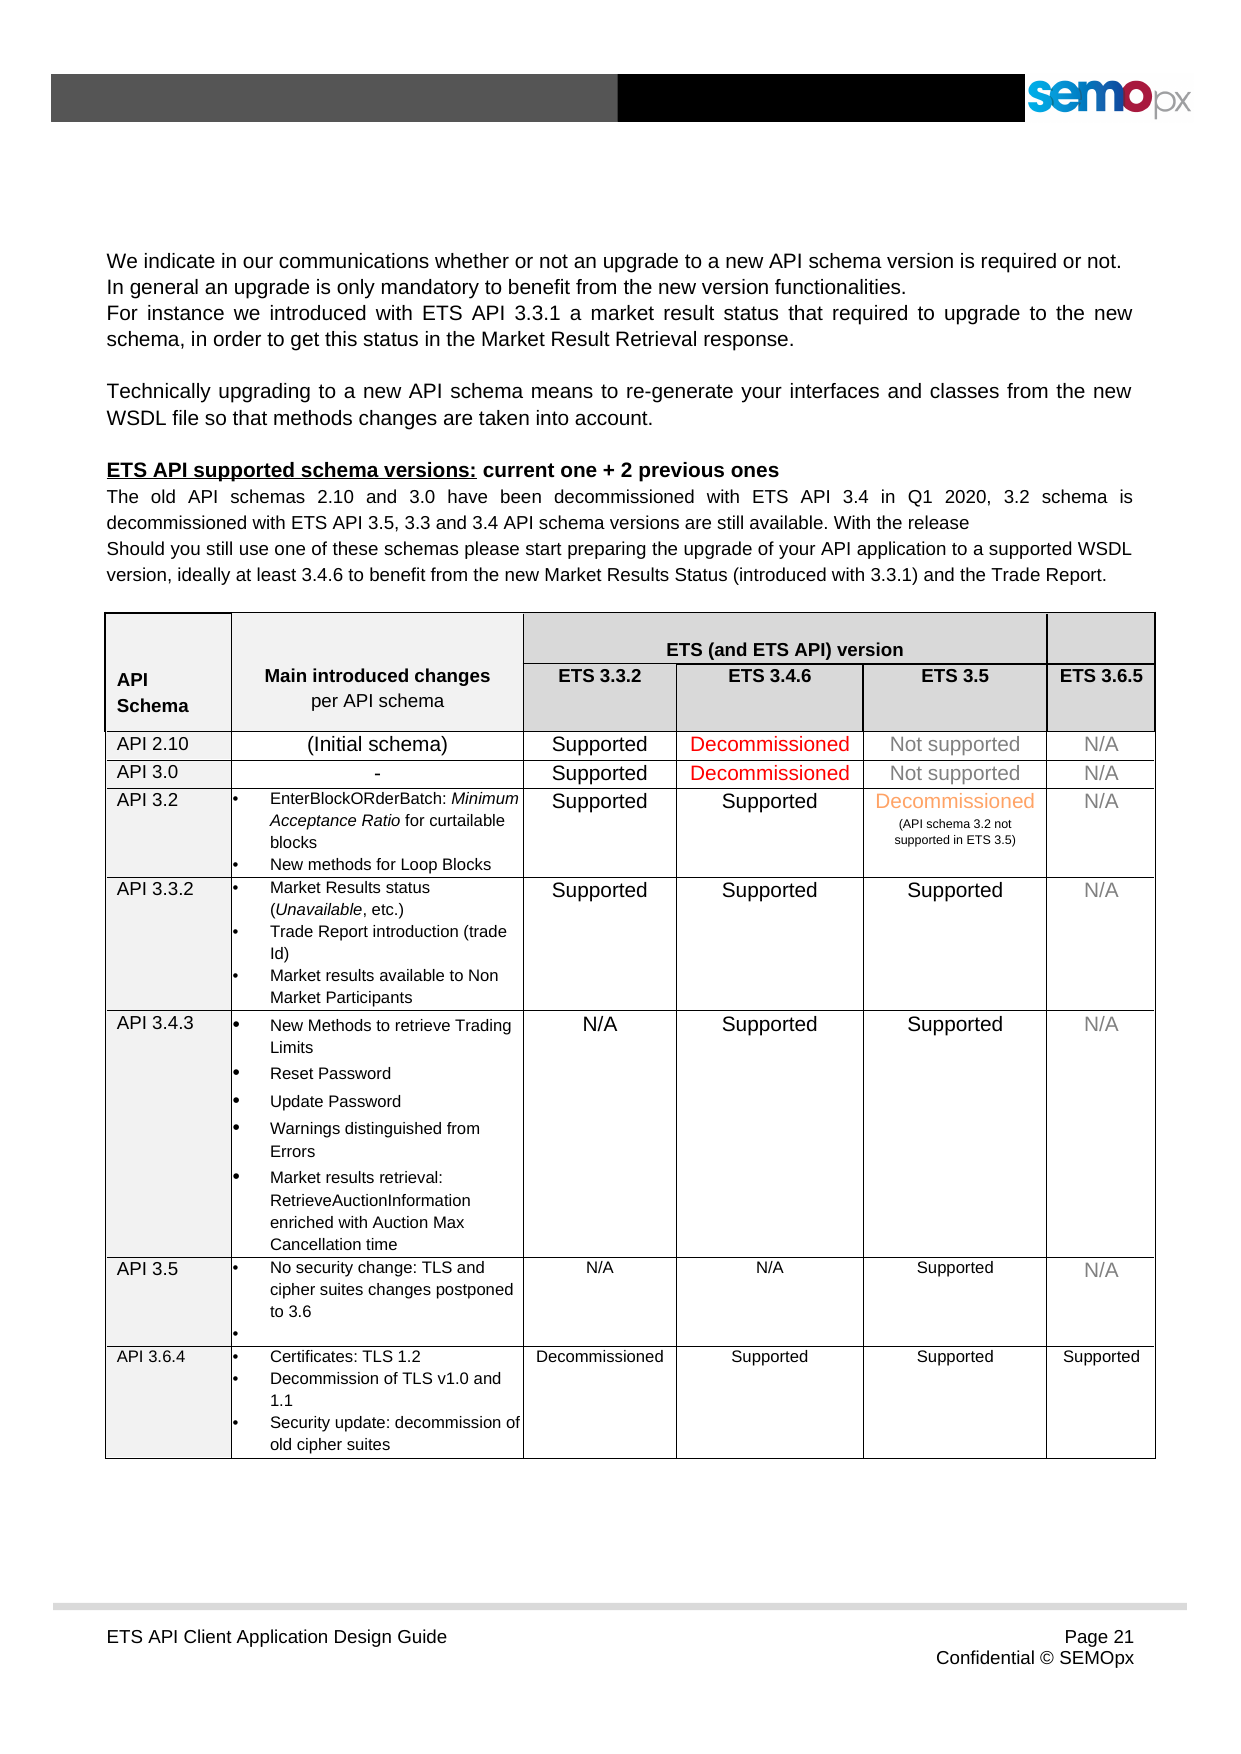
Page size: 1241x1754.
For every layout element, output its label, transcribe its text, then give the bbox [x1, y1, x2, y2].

text In general an upgrade is only mandatory to benefit from the new version functionalities. [106, 273, 1134, 299]
text For instance we introduced with ETS API 3.3.1 a market result status that required to upgrade to the new schema, in order to get this status in the Market Result Retrieval response. [106, 299, 1134, 351]
text Should you still use one of these schemas please start preparing the upgrade of your API application to a supported WSDL version, ideally at least 3.4.6 to benefit from the new Market Results Status (introduced with 3.3.1) and the Trade Report. [106, 533, 1134, 586]
table_cell N/A [524, 1011, 676, 1257]
table_cell API 3.5 [106, 1258, 231, 1346]
table_cell API 3.4.3 [106, 1011, 231, 1257]
table_cell API 2.10 [106, 732, 231, 759]
table_cell Supported [677, 789, 863, 877]
table_cell EnterBlockORderBatch: Minimum Acceptance Ratio for curtailable blocks New methods for Loop Blocks [232, 789, 523, 877]
text ETS API supported schema versions: current one + 2 previous ones [106, 455, 1134, 481]
table_cell N/A [1047, 760, 1155, 788]
table_cell N/A [1047, 1257, 1155, 1346]
table_cell Supported [677, 1347, 863, 1457]
table_cell ETS 3.5 [864, 665, 1046, 731]
table_header API Schema [106, 614, 231, 731]
table_cell Decommissioned (API schema 3.2 not supported in ETS 3.5) [864, 789, 1046, 877]
table_cell N/A [1047, 877, 1155, 1010]
table_cell Decommissioned [677, 761, 863, 788]
table_header [232, 613, 523, 663]
text The old API schemas 2.10 and 3.0 have been decommissioned with ETS API 3.4 in Q1 2020, 3.2 schema is decommissioned with ETS API 3.5, 3.3 and 3.4 API schema versions are still available. With the release [106, 481, 1134, 533]
table_cell Supported [524, 878, 676, 1010]
table_cell N/A [677, 1258, 863, 1346]
table_cell Supported [1047, 1346, 1155, 1457]
table_cell Market Results status (Unavailable, etc.) Trade Report introduction (trade Id) Market results available to Non Market Participants [232, 878, 523, 1010]
table_cell Decommissioned [677, 732, 863, 759]
table_cell Main introduced changes per API schema [232, 663, 523, 731]
table_cell N/A [1047, 788, 1155, 877]
table_cell Supported [524, 789, 676, 877]
picture [1025, 73, 1194, 123]
text We indicate in our communications whether or not an upgrade to a new API schema version is required or not. [106, 247, 1134, 273]
table_header ETS (and ETS API) version [524, 613, 1047, 663]
table_cell Supported [524, 732, 676, 759]
table_cell API 3.0 [106, 761, 231, 788]
table_cell No security change: TLS and cipher suites changes postponed to 3.6 [232, 1258, 523, 1346]
table_cell API 3.3.2 [106, 878, 231, 1010]
table_cell ETS 3.3.2 [524, 664, 676, 731]
table_cell API 3.6.4 [106, 1347, 231, 1457]
table_cell Certificates: TLS 1.2 Decommission of TLS v1.0 and 1.1 Security update: decommission of old cipher suites [232, 1347, 523, 1457]
table_cell Supported [677, 878, 863, 1010]
table_cell ETS 3.4.6 [677, 665, 862, 731]
table_cell Supported [524, 761, 676, 788]
table_cell N/A [1047, 732, 1155, 759]
text Technically upgrading to a new API schema means to re-generate your interfaces and classes from the new WSDL file so that methods changes are taken into account. [106, 377, 1134, 429]
table_cell New Methods to retrieve Trading Limits Reset Password Update Password Warnings distinguished from Errors Market results retrieval: RetrieveAuctionInformation enriched with Auction Max Cancellation time [232, 1011, 523, 1257]
table_cell Supported [864, 1011, 1046, 1257]
table_cell (Initial schema) [232, 732, 523, 759]
table_cell Supported [864, 878, 1046, 1010]
table_cell API 3.2 [106, 789, 231, 877]
table_cell ETS 3.6.5 [1048, 665, 1154, 731]
table_cell N/A [1047, 1010, 1155, 1257]
table_header [1048, 613, 1154, 663]
table_cell Not supported [864, 761, 1046, 788]
table_cell - [232, 761, 523, 788]
table_cell N/A [524, 1258, 676, 1346]
table_cell Supported [864, 1258, 1046, 1346]
table_cell Supported [677, 1011, 863, 1257]
table_cell Decommissioned [524, 1347, 676, 1457]
table_cell Not supported [864, 732, 1046, 759]
table_cell Supported [864, 1347, 1046, 1457]
